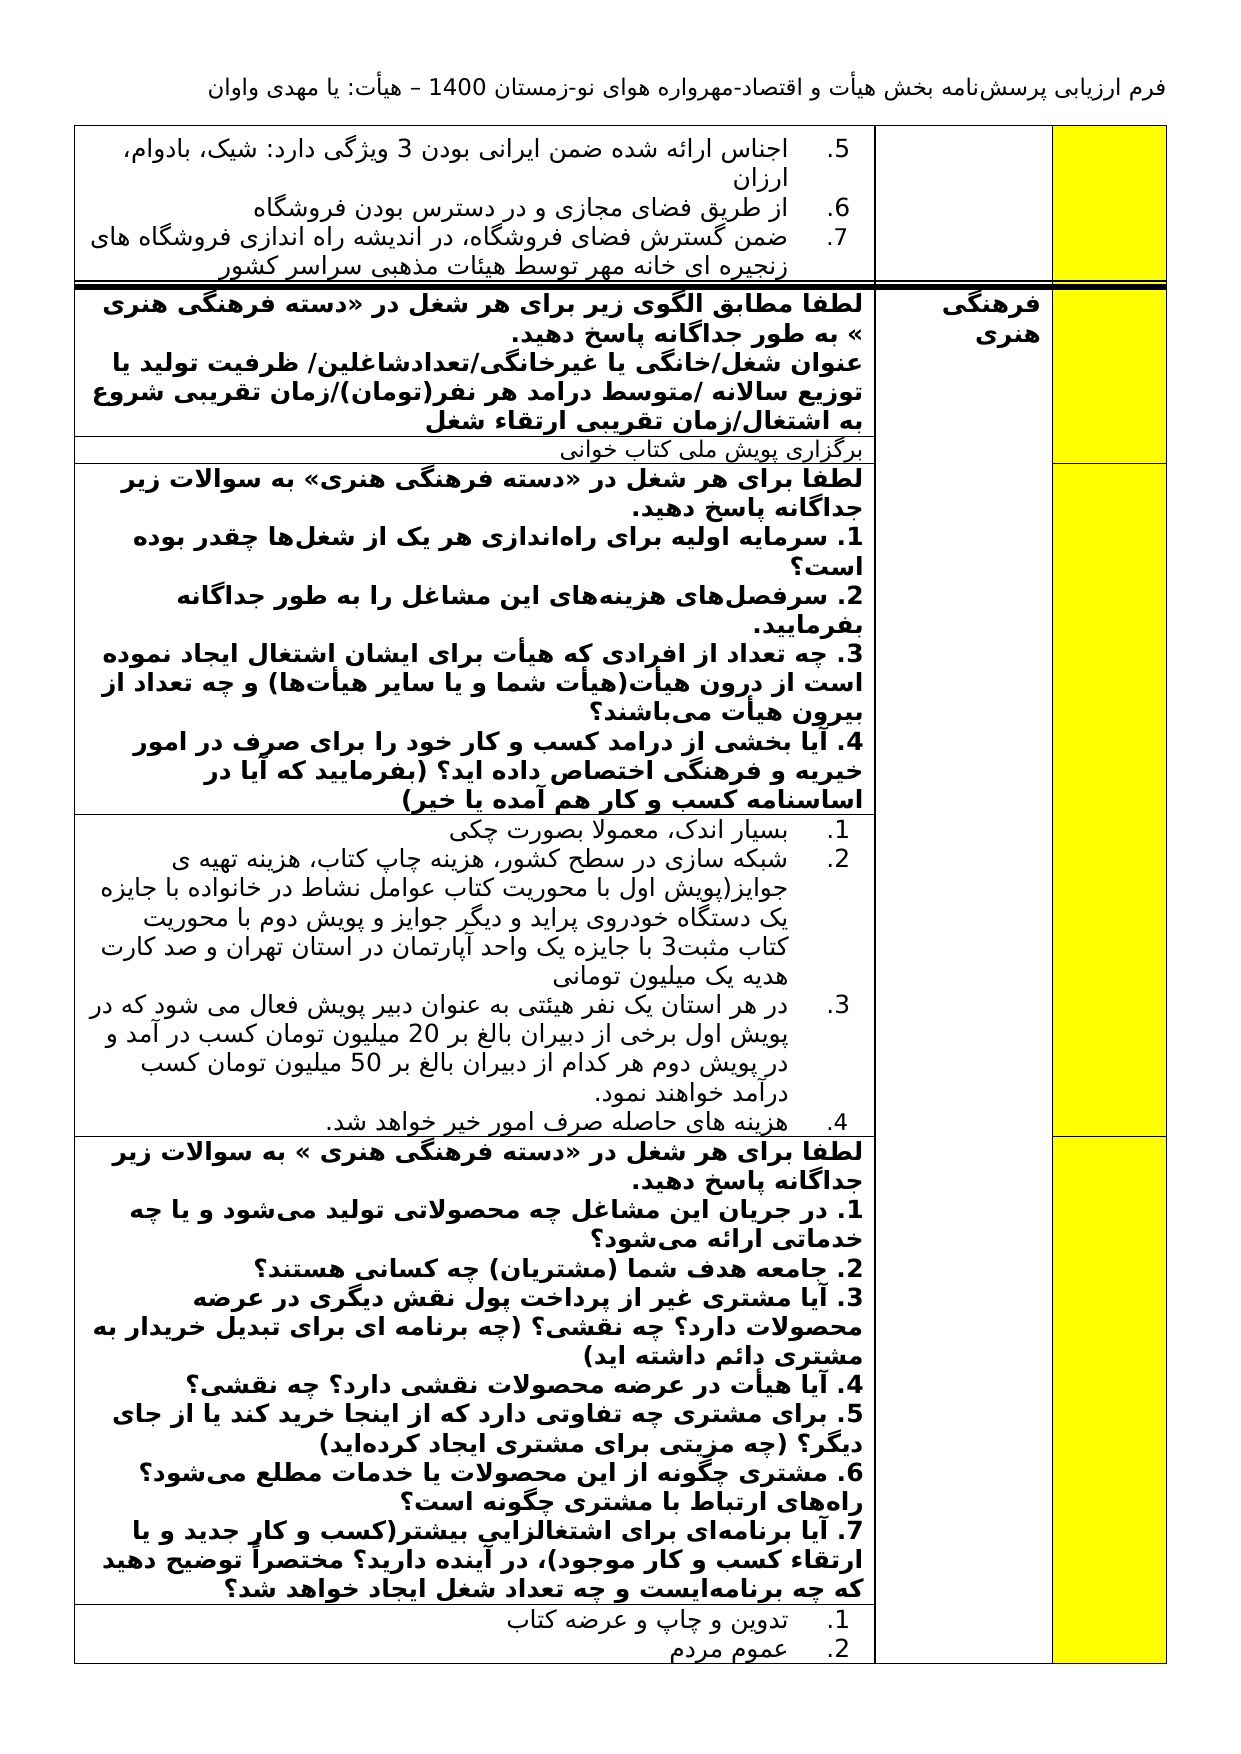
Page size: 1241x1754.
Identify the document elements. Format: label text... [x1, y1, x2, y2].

table_cell [1053, 464, 1166, 1136]
table_cell برگزاری پویش ملی کتاب خوانی [75, 437, 874, 463]
table_cell فرهنگی هنری [876, 290, 1052, 1663]
table_cell بسیار اندک، معمولا بصورت چکی شبکه سازی در سطح کشور، هزینه چاپ کتاب، هزینه تهیه ی جوایز(پویش اول با محوریت کتاب عوامل نشاط در خانواده با جایزه یک دستگاه خودروی پراید و دیگر جوایز و پویش دوم با محوریت کتاب مثبت3 با جایزه یک واحد آپارتمان در استان تهران و صد کارت هدیه یک میلیون تومانی در هر استان یک نفر هیئتی به عنوان دبیر پویش فعال می شود که در پویش اول برخی از دبیران بالغ بر 20 میلیون تومان کسب در آمد و در پویش دوم هر کدام از دبیران بالغ بر 50 میلیون تومان کسب درآمد خواهند نمود. هزینه های حاصله صرف امور خیر خواهد شد. [75, 815, 874, 1136]
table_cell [75, 1605, 874, 1663]
table_cell لطفا برای هر شغل در «دسته فرهنگی هنری » به سوالات زیر جداگانه پاسخ دهید. 1. در جریان این مشاغل چه محصولاتی تولید می‌شود و یا چه خدماتی ارائه می‌شود؟ 2. جامعه هدف شما (مشتریان) چه کسانی هستند؟ 3. آیا مشتری غیر از پرداخت پول نقش دیگری در عرضه محصولات دارد؟ چه نقشی؟ (چه برنامه ای برای تبدیل خریدار به مشتری دائم داشته اید) 4. آیا هیأت در عرضه محصولات نقشی دارد؟ چه نقشی؟ 5. برای مشتری چه تفاوتی دارد که از اینجا خرید کند یا از جای دیگر؟ (چه مزیتی برای مشتری ایجاد کرده‌اید) 6. مشتری چگونه از این محصولات یا خدمات مطلع می‌شود؟ راه‌های ارتباط با مشتری چگونه است؟ 7. آیا برنامه‌ای برای اشتغالزایی بیشتر(کسب و کار جدید و یا ارتقاء کسب و کار موجود)، در آینده دارید؟ مختصراً توضیح دهید که چه برنامه‌ایست و چه تعداد شغل ایجاد خواهد شد؟ [75, 1137, 874, 1604]
table_cell لطفا مطابق الگوی زیر برای هر شغل در «دسته فرهنگی هنری » به طور جداگانه پاسخ دهید. عنوان شغل/خانگی یا غیرخانگی/تعدادشاغلین/ ظرفیت تولید یا توزیع سالانه /متوسط درامد هر نفر(تومان)/زمان تقریبی شروع به اشتغال/زمان تقریبی ارتقاء شغل [75, 290, 874, 436]
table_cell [75, 126, 874, 280]
table_cell [1053, 290, 1166, 463]
table_cell [1053, 1137, 1166, 1663]
table_cell لطفا برای هر شغل در «دسته فرهنگی هنری» به سوالات زیر جداگانه پاسخ دهید. 1. سرمایه اولیه برای راه‌اندازی هر یک از شغل‌ها چقدر بوده است؟ 2. سرفصل‌های هزینه‌های این مشاغل را به طور جداگانه بفرمایید. 3. چه تعداد از افرادی که هیأت برای ایشان اشتغال ایجاد نموده است از درون هیأت(هیأت شما و یا سایر هیأت‌ها) و چه تعداد از بیرون هیأت می‌باشند؟ 4. آیا بخشی از درامد کسب و کار خود را برای صرف در امور خیریه و فرهنگی اختصاص داده اید؟ (بفرمایید که آیا در اساسنامه کسب و کار هم آمده یا خیر) [75, 464, 874, 814]
